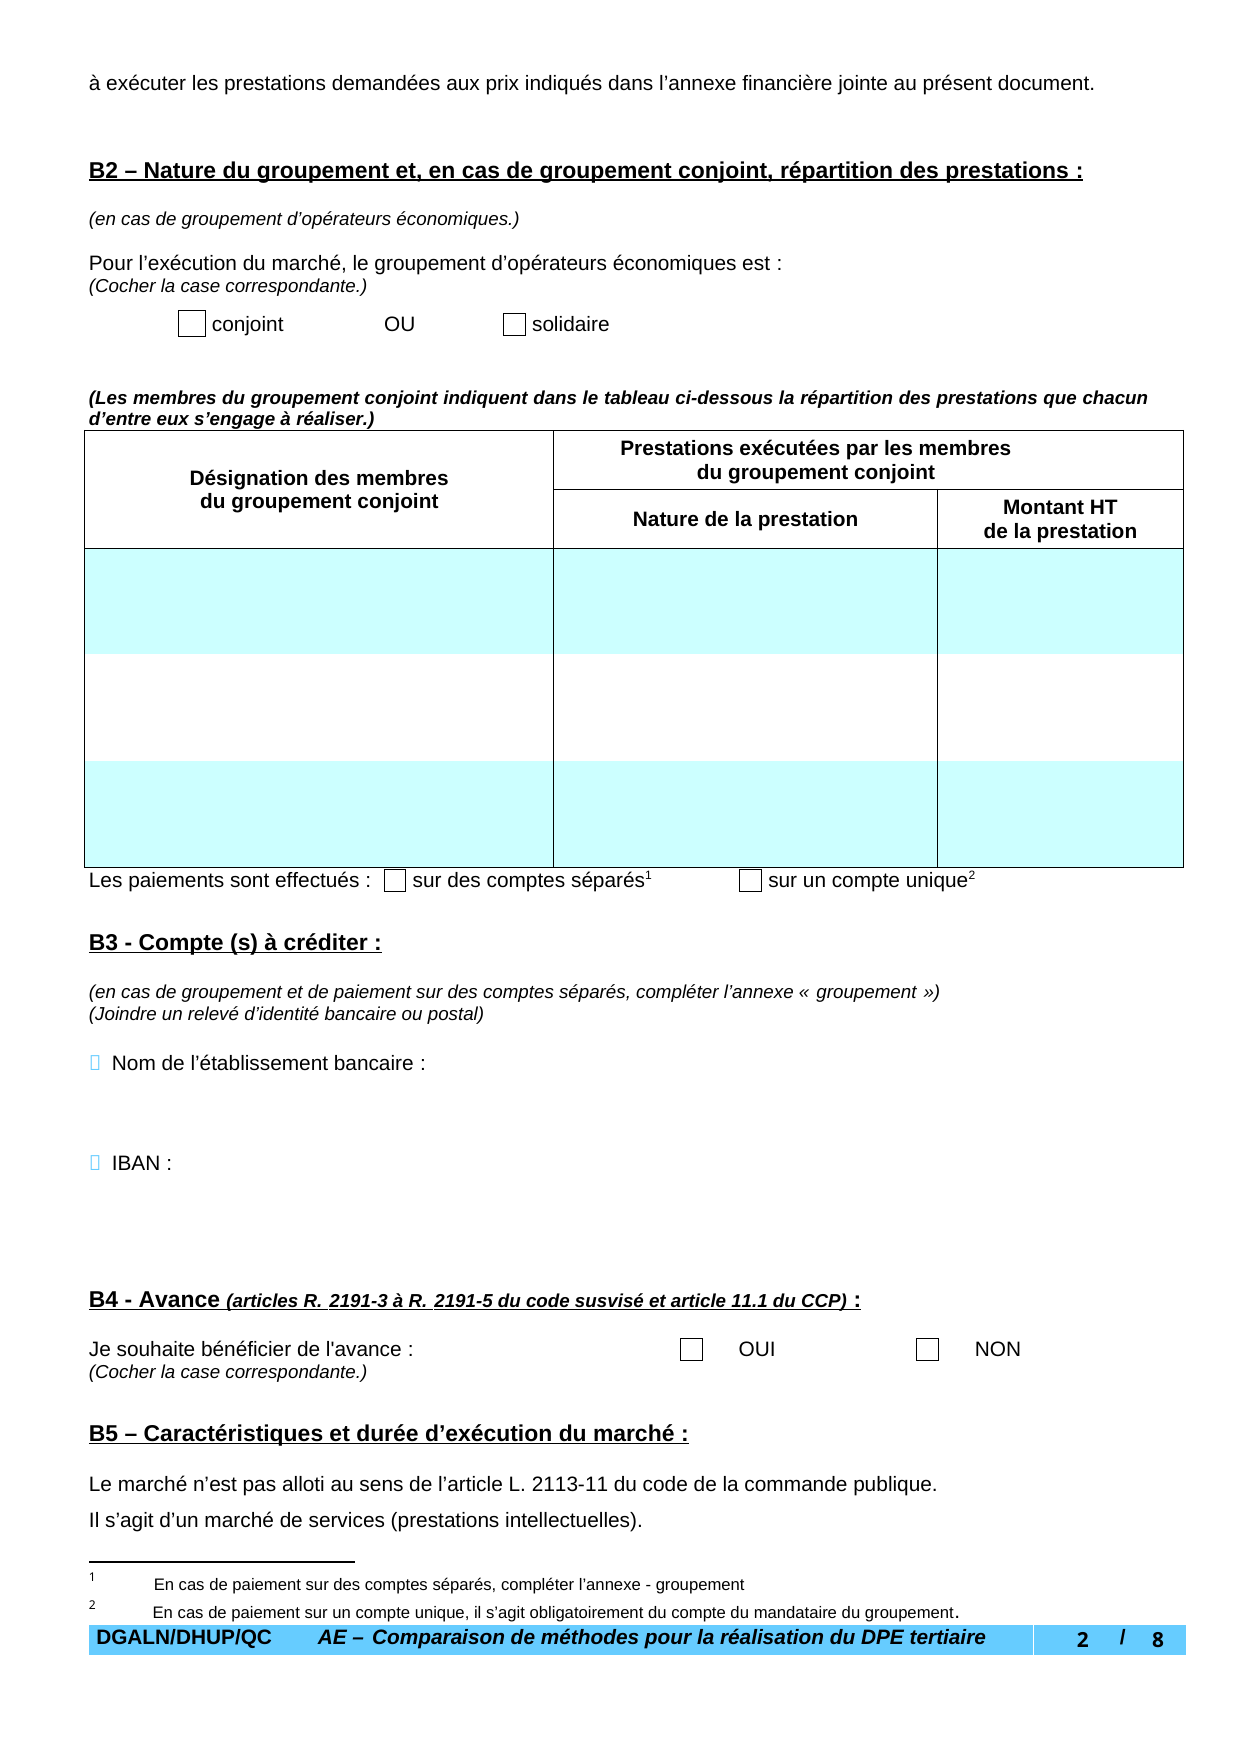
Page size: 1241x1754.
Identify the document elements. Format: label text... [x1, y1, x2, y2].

text (Cocher la case correspondante.) [89, 1361, 1152, 1383]
text (en cas de groupement d’opérateurs économiques.) [89, 208, 1152, 229]
table_cell [554, 654, 937, 761]
text (Cocher la case correspondante.) [89, 275, 1152, 297]
table_cell [554, 761, 937, 867]
text (Les membres du groupement conjoint indiquent dans le tableau ci-dessous la répartition des prestations que chacun d’entre eux s’engage à réaliser.) [89, 387, 1152, 430]
subtitle B3 - Compte (s) à créditer : [89, 929, 1152, 956]
text Le marché n’est pas alloti au sens de l’article L. 2113-11 du code de la commande publique. [89, 1472, 1152, 1496]
table_cell [938, 761, 1183, 867]
table_header Désignation des membres du groupement conjoint [85, 431, 553, 548]
subtitle B2 – Nature du groupement et, en cas de groupement conjoint, répartition des prestations : [89, 157, 1152, 183]
table_cell [85, 654, 553, 761]
text  Nom de l’établissement bancaire : [89, 1048, 1152, 1076]
table_cell Nature de la prestation [554, 490, 937, 548]
table_cell Montant HT de la prestation [938, 490, 1183, 548]
text Pour l’exécution du marché, le groupement d’opérateurs économiques est : [89, 251, 1152, 275]
text à exécuter les prestations demandées aux prix indiqués dans l’annexe financière jointe au présent document. [89, 71, 1152, 95]
table_cell [938, 549, 1183, 654]
subtitle B5 – Caractéristiques et durée d’exécution du marché : [89, 1420, 1152, 1447]
text Il s’agit d’un marché de services (prestations intellectuelles). [89, 1508, 1152, 1532]
table_header Prestations exécutées par les membres du groupement conjoint [554, 431, 1183, 489]
text  IBAN : [89, 1148, 1152, 1177]
table_cell [938, 654, 1183, 761]
table_cell [85, 549, 553, 654]
text conjoint OU solidaire [89, 309, 1152, 338]
text Je souhaite bénéficier de l'avance : OUI NON [89, 1337, 1152, 1361]
text (en cas de groupement et de paiement sur des comptes séparés, compléter l’annexe « groupement ») [89, 981, 1152, 1002]
table_cell [85, 761, 553, 867]
table_cell [554, 549, 937, 654]
text (Joindre un relevé d’identité bancaire ou postal) [89, 1002, 1152, 1024]
subtitle B4 - Avance (articles R. 2191-3 à R. 2191-5 du code susvisé et article 11.1 du CCP) : [89, 1286, 1152, 1312]
text Les paiements sont effectués : sur des comptes séparés sur un compte unique [89, 868, 1152, 892]
